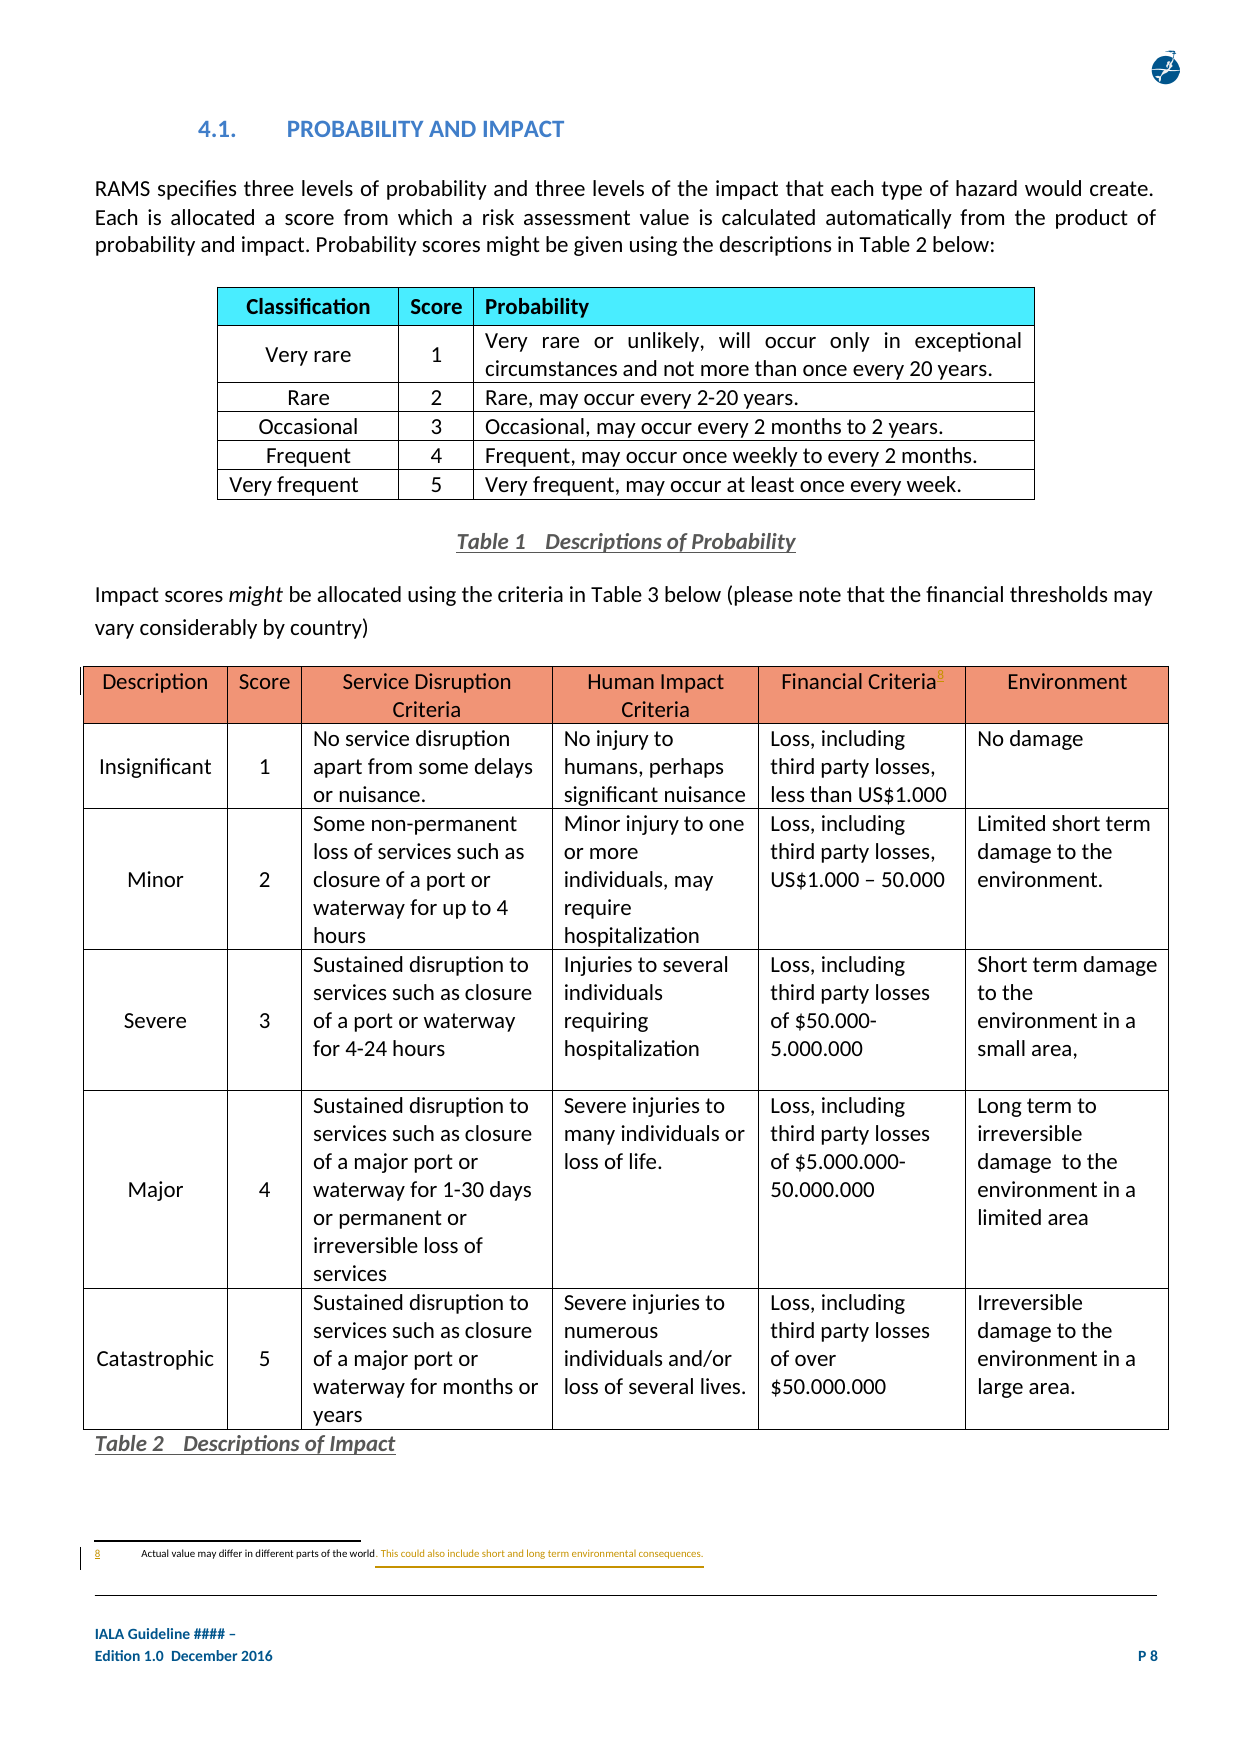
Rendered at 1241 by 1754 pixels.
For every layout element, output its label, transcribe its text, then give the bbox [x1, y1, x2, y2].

table_cell Very rare [218, 326, 398, 382]
table_cell 1 [228, 724, 301, 808]
table_cell Loss, including third party losses of $5.000.000-50.000.000 [759, 1091, 965, 1287]
table_cell Very frequent [218, 470, 398, 498]
table_header Human Impact Criteria [553, 667, 758, 723]
table_cell Minor [84, 809, 227, 949]
table_header Score [399, 288, 473, 325]
table_cell Limited short term damage to the environment. [966, 809, 1168, 949]
table_cell Loss, including third party losses of $50.000-5.000.000 [759, 950, 965, 1090]
table_header Classification [218, 288, 398, 325]
table_cell Severe injuries to many individuals or loss of life. [553, 1091, 758, 1287]
text Descriptions of Probability [94, 527, 1157, 556]
table_cell Sustained disruption to services such as closure of a major port or waterway for 1-30 days or permanent or irreversible loss of services [302, 1091, 552, 1287]
table_cell No service disruption apart from some delays or nuisance. [302, 724, 552, 808]
table_cell Loss, including third party losses, less than US$1.000 [759, 724, 965, 808]
table_cell Frequent [218, 441, 398, 469]
table_header Description [84, 667, 227, 723]
table_cell Catastrophic [84, 1289, 227, 1428]
table_cell Occasional [218, 412, 398, 440]
table_cell Long term to irreversible damage to the environment in a limited area [966, 1091, 1168, 1287]
table_header Service Disruption Criteria [302, 667, 552, 723]
table_cell No injury to humans, perhaps significant nuisance [553, 724, 758, 808]
table_cell Insignificant [84, 724, 227, 808]
table_cell 4 [228, 1091, 301, 1287]
table_cell Loss, including third party losses, US$1.000 – 50.000 [759, 809, 965, 949]
table_cell Severe injuries to numerous individuals and/or loss of several lives. [553, 1289, 758, 1428]
table_cell Irreversible damage to the environment in a large area. [966, 1289, 1168, 1428]
table_cell No damage [966, 724, 1168, 808]
table_cell Rare [218, 383, 398, 411]
text RAMS specifies three levels of probability and three levels of the impact that each type of hazard would create. Each is allocated a score from which a risk assessment value is calculated automatically from the product of probability and impact. Probability scores might be given using the descriptions in Table 2 below: [94, 174, 1157, 259]
table_header Score [228, 667, 301, 723]
table_cell Major [84, 1091, 227, 1287]
table_header Environment [966, 667, 1168, 723]
table_cell Very rare or unlikely, will occur only in exceptional circumstances and not more than once every 20 years. [474, 326, 1034, 382]
table_cell 2 [399, 383, 473, 411]
table_cell Sustained disruption to services such as closure of a port or waterway for 4-24 hours [302, 950, 552, 1090]
text Impact scores might be allocated using the criteria in Table 3 below (please note that the financial thresholds may vary considerably by country) [94, 581, 1157, 641]
subtitle Probability and impact [198, 113, 1084, 144]
table_cell 5 [399, 470, 473, 498]
table_cell Very frequent, may occur at least once every week. [474, 470, 1034, 498]
table_cell Rare, may occur every 2-20 years. [474, 383, 1034, 411]
table_cell 2 [228, 809, 301, 949]
table_cell Frequent, may occur once weekly to every 2 months. [474, 441, 1034, 469]
table_cell 3 [399, 412, 473, 440]
table_cell 5 [228, 1289, 301, 1428]
table_cell Loss, including third party losses of over $50.000.000 [759, 1289, 965, 1428]
table_cell Sustained disruption to services such as closure of a major port or waterway for months or years [302, 1289, 552, 1428]
table_header Probability [474, 288, 1034, 325]
table_cell Severe [84, 950, 227, 1090]
text Descriptions of Impact [94, 1430, 1157, 1458]
table_header Financial Criteria [759, 667, 965, 723]
table_cell Occasional, may occur every 2 months to 2 years. [474, 412, 1034, 440]
picture [1120, 0, 1239, 119]
table_cell 4 [399, 441, 473, 469]
table_cell Injuries to several individuals requiring hospitalization [553, 950, 758, 1090]
table_cell Minor injury to one or more individuals, may require hospitalization [553, 809, 758, 949]
table_cell Short term damage to the environment in a small area, [966, 950, 1168, 1090]
table_cell 3 [228, 950, 301, 1090]
table_cell Some non-permanent loss of services such as closure of a port or waterway for up to 4 hours [302, 809, 552, 949]
table_cell 1 [399, 326, 473, 382]
